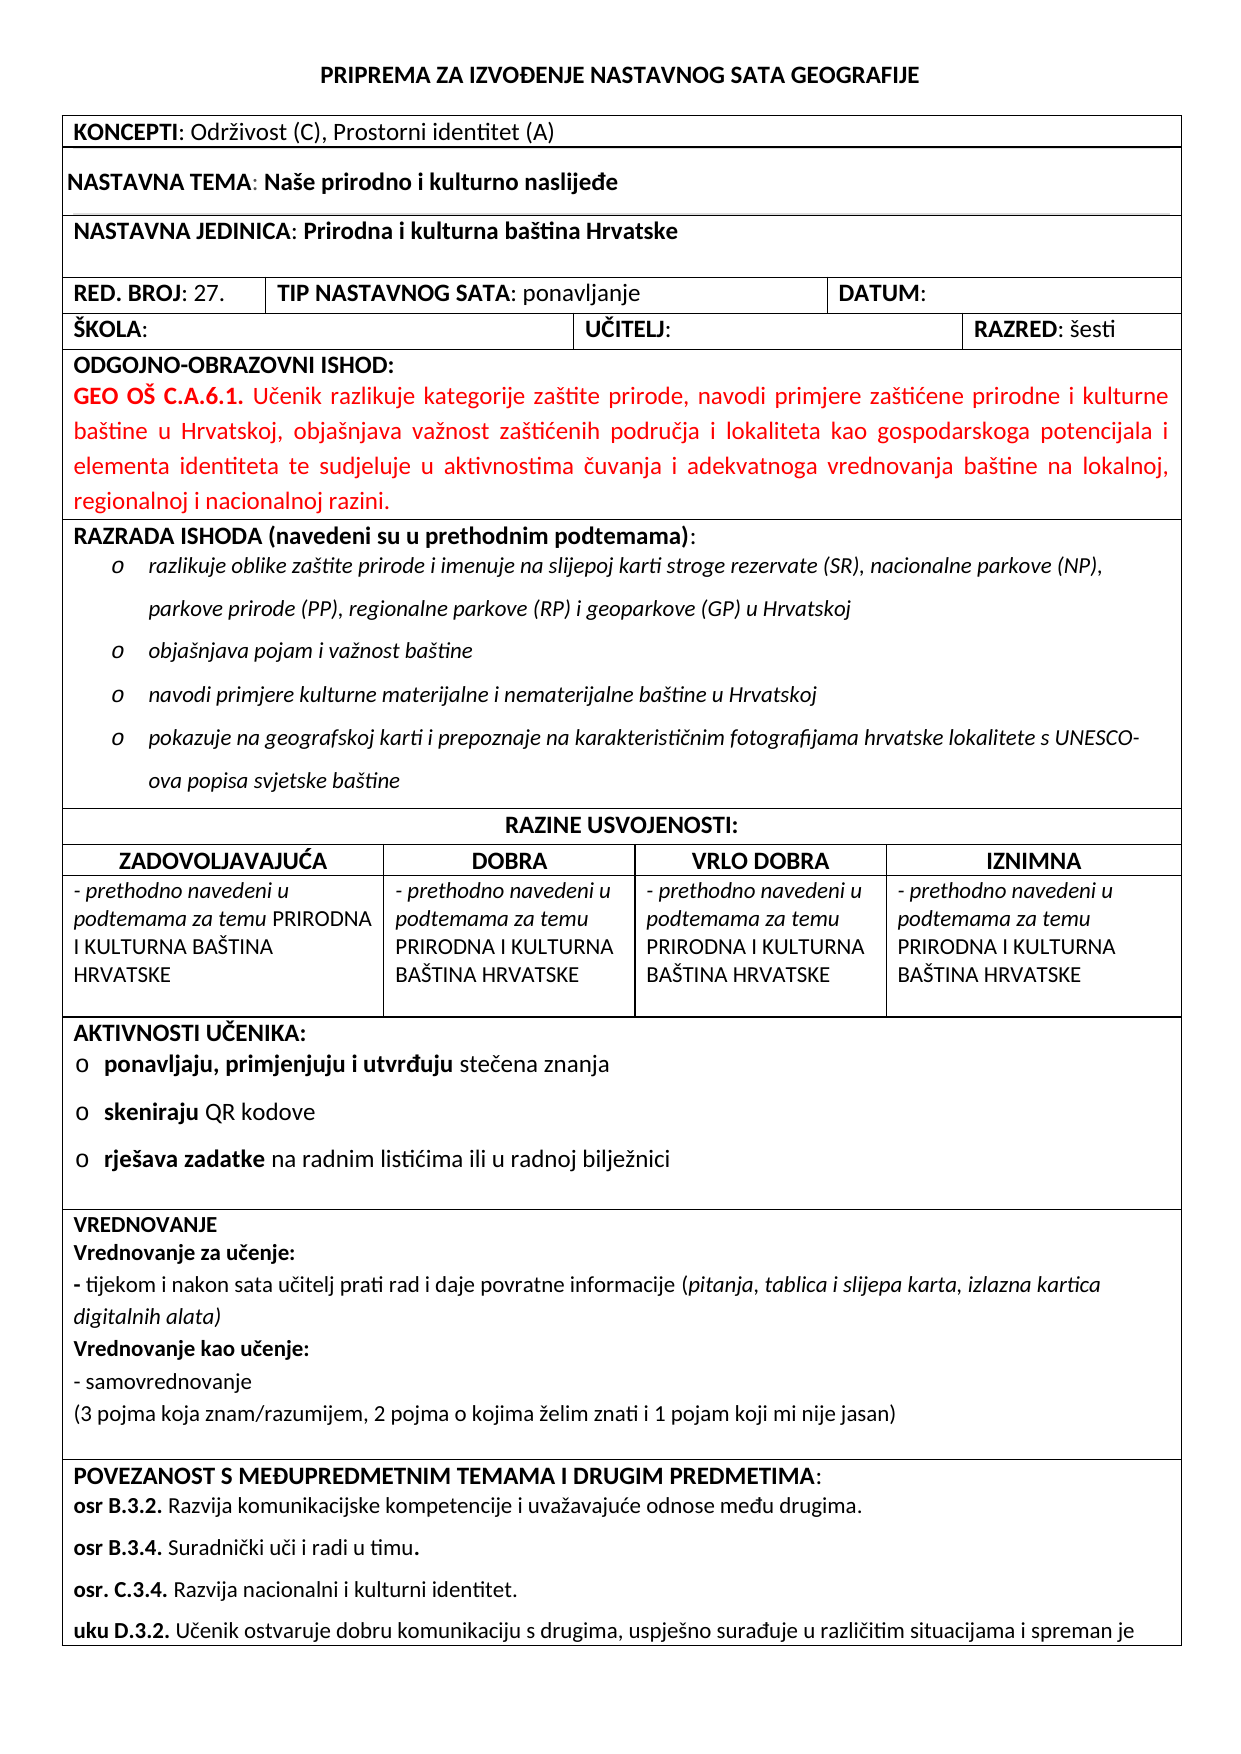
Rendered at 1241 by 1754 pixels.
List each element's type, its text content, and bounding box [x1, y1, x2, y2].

table_header KONCEPTI: Održivost (C), Prostorni identitet (A) [63, 116, 1181, 146]
table_cell - prethodno navedeni u podtemama za temu PRIRODNA I KULTURNA BAŠTINA HRVATSKE [63, 876, 383, 1016]
table_cell - prethodno navedeni u podtemama za temu PRIRODNA I KULTURNA BAŠTINA HRVATSKE [887, 876, 1181, 1016]
table_cell RAZINE USVOJENOSTI: [63, 809, 1181, 844]
table_cell ZADOVOLJAVAJUĆA [63, 845, 383, 875]
table_cell UČITELJ: [574, 314, 962, 348]
table_cell ODGOJNO-OBRAZOVNI ISHOD: GEO OŠ C.A.6.1. Učenik razlikuje kategorije zaštite prirode, navodi primjere zaštićene prirodne i kulturne baštine u Hrvatskoj, objašnjava važnost zaštićenih područja i lokaliteta kao gospodarskoga potencijala i elementa identiteta te sudjeluje u aktivnostima čuvanja i adekvatnoga vrednovanja baštine na lokalnoj, regionalnoj i nacionalnoj razini. [63, 350, 1181, 519]
table_cell - prethodno navedeni u podtemama za temu PRIRODNA I KULTURNA BAŠTINA HRVATSKE [384, 876, 634, 1016]
table_cell ŠKOLA: [63, 314, 573, 348]
table_cell RAZRADA ISHODA (navedeni su u prethodnim podtemama): razlikuje oblike zaštite prirode i imenuje na slijepoj karti stroge rezervate (SR), nacionalne parkove (NP), parkove prirode (PP), regionalne parkove (RP) i geoparkove (GP) u Hrvatskoj objašnjava pojam i važnost baštine navodi primjere kulturne materijalne i nematerijalne baštine u Hrvatskoj pokazuje na geografskoj karti i prepoznaje na karakterističnim fotografijama hrvatske lokalitete s UNESCO-ova popisa svjetske baštine [63, 520, 1181, 808]
table_cell VRLO DOBRA [636, 845, 886, 875]
table_cell DOBRA [384, 845, 634, 875]
text PRIPREMA ZA IZVOĐENJE NASTAVNOG SATA GEOGRAFIJE [148, 59, 1093, 89]
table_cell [63, 1460, 1181, 1645]
table_cell RED. BROJ: 27. [63, 278, 265, 312]
table_cell AKTIVNOSTI UČENIKA: ponavljaju, primjenjuju i utvrđuju stečena znanja skeniraju QR kodove rješava zadatke na radnim listićima ili u radnoj bilježnici [63, 1018, 1181, 1209]
table_cell RAZRED: šesti [963, 314, 1181, 348]
table_cell NASTAVNA JEDINICA: Prirodna i kulturna baština Hrvatske [63, 216, 1181, 277]
table_cell TIP NASTAVNOG SATA: ponavljanje [266, 278, 827, 312]
table_cell DATUM: [828, 278, 1181, 312]
table_cell IZNIMNA [887, 845, 1181, 875]
table_cell - prethodno navedeni u podtemama za temu PRIRODNA I KULTURNA BAŠTINA HRVATSKE [636, 876, 886, 1016]
table_cell VREDNOVANJE Vrednovanje za učenje: - tijekom i nakon sata učitelj prati rad i daje povratne informacije (pitanja, tablica i slijepa karta, izlazna kartica digitalnih alata) Vrednovanje kao učenje: - samovrednovanje (3 pojma koja znam/razumijem, 2 pojma o kojima želim znati i 1 pojam koji mi nije jasan) [63, 1210, 1181, 1459]
